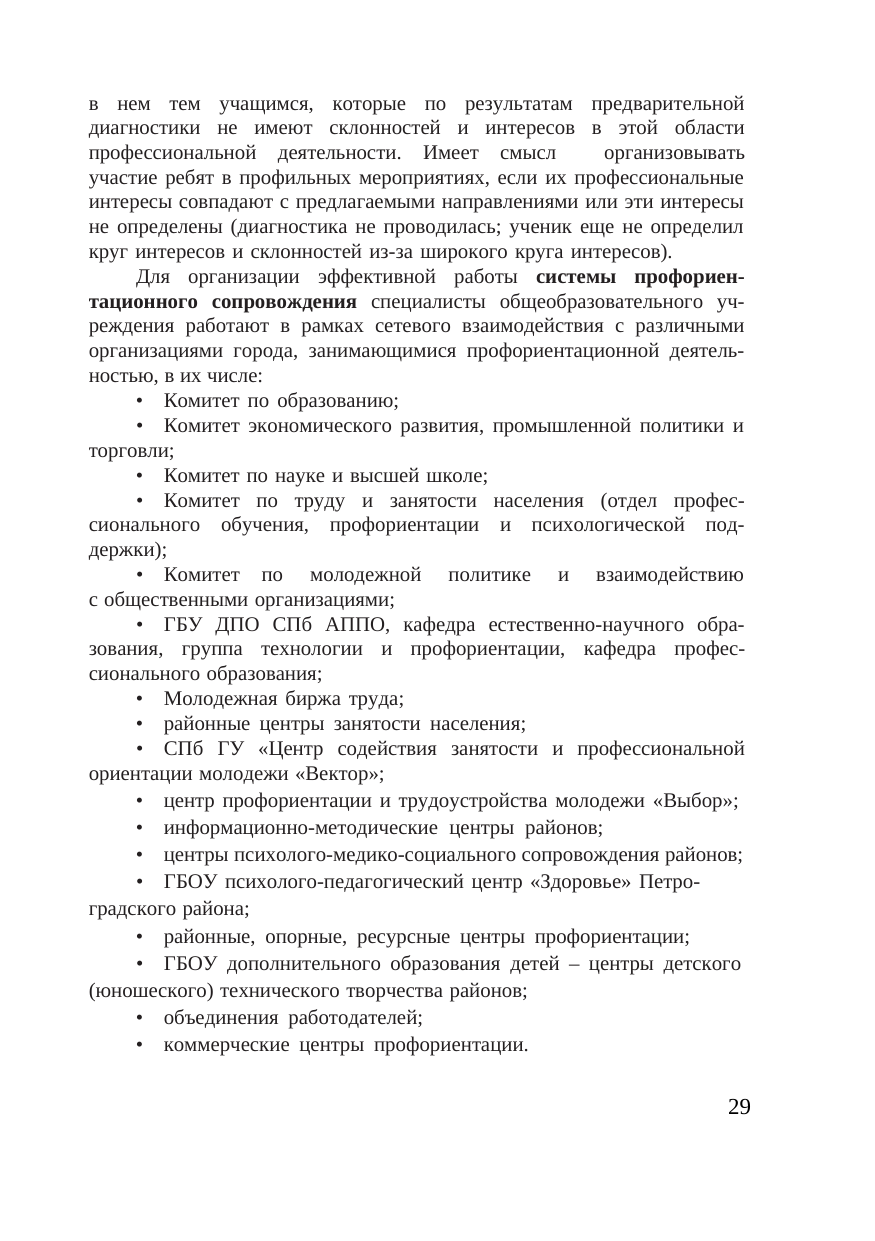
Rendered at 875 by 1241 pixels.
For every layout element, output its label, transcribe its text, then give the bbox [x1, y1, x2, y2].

list Комитет по молодежной политике и взаимодействию с общественными организациями; [88, 562, 745, 611]
list Комитет по образованию; [136, 388, 797, 412]
list Комитет экономического развития, промышленной политики и торговли; [88, 413, 744, 462]
list Комитет по науке и высшей школе; [136, 462, 797, 487]
list ГБОУ психолого-педагогический центр «Здоровье» Петро- градского района; [88, 869, 745, 920]
list районные центры занятости населения; [136, 711, 797, 735]
list информационно-методические центры районов; [136, 815, 797, 839]
list Комитет по труду и занятости населения (отдел профес- сионального обучения, профориентации и психологической под- держки); [88, 488, 745, 561]
list районные, опорные, ресурсные центры профориентации; [136, 924, 797, 948]
list центры психолого-медико-социального сопровождения районов; [136, 842, 797, 866]
list объединения работодателей; [136, 1005, 797, 1029]
text в нем тем учащимся, которые по результатам предварительной диагностики не имеют склонностей и интересов в этой области профессиональной деятельности. Имеет смысл организовывать участие ребят в профильных мероприятиях, если их профессиональные интересы совпадают с предлагаемыми направлениями или эти интересы не определены (диагностика не проводилась; ученик еще не определил круг интересов и склонностей из-за широкого круга интересов). [88, 91, 745, 263]
text Для организации эффективной работы системы профориен- тационного сопровождения специалисты общеобразовательного уч- реждения работают в рамках сетевого взаимодействия с различными организациями города, занимающимися профориентационной деятель- ностью, в их числе: [88, 264, 745, 387]
list центр профориентации и трудоустройства молодежи «Выбор»; [136, 788, 797, 812]
list коммерческие центры профориентации. [136, 1032, 797, 1056]
list Молодежная биржа труда; [136, 686, 797, 710]
list СПб ГУ «Центр содействия занятости и профессиональной ориентации молодежи «Вектор»; [88, 736, 745, 785]
list ГБОУ дополнительного образования детей – центры детского (юношеского) технического творчества районов; [88, 951, 744, 1002]
list ГБУ ДПО СПб АППО, кафедра естественно-научного обра- зования, группа технологии и профориентации, кафедра профес- сионального образования; [88, 611, 745, 685]
